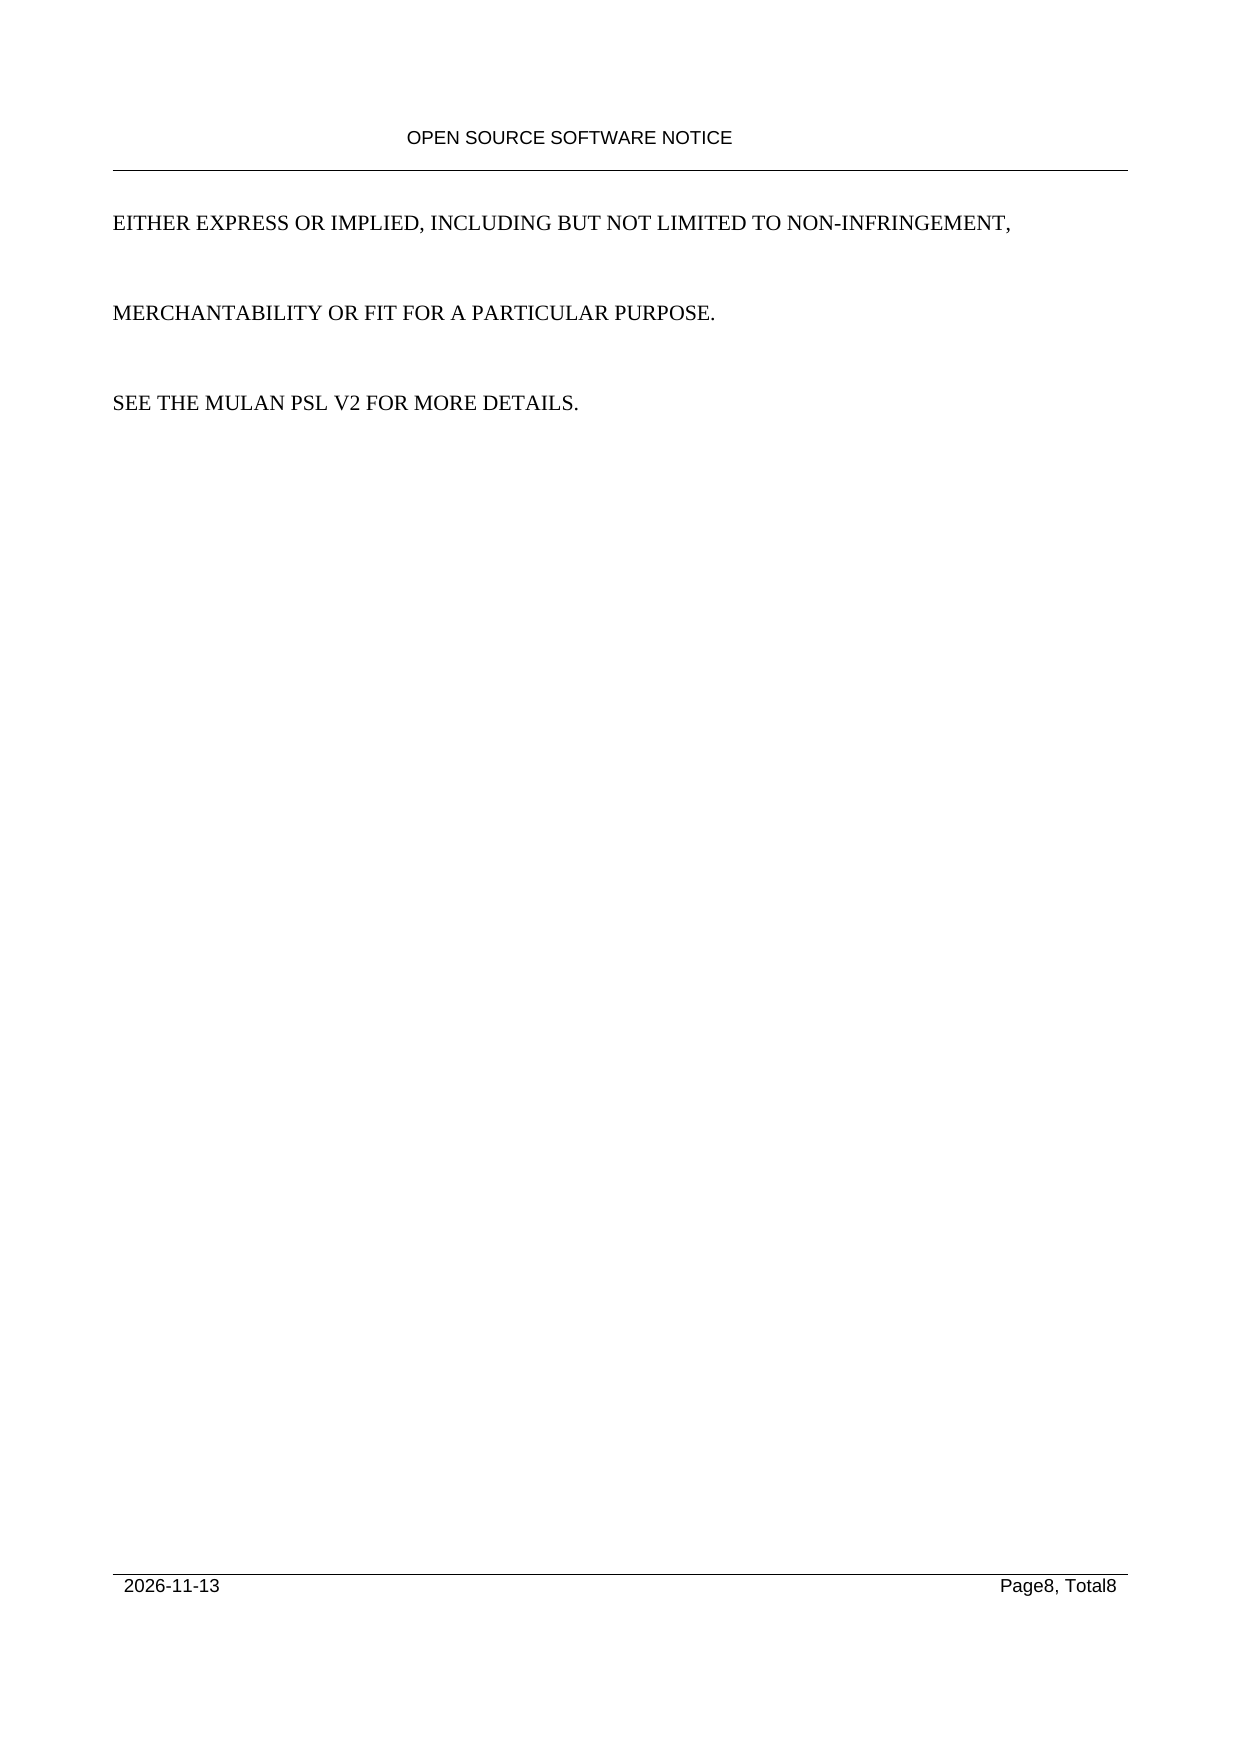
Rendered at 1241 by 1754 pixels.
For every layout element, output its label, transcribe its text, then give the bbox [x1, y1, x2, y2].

text See the Mulan PSL v2 for more details. [112, 387, 1128, 419]
text MERCHANTABILITY OR FIT FOR A PARTICULAR PURPOSE. [112, 297, 1128, 329]
text EITHER EXPRESS OR IMPLIED, INCLUDING BUT NOT LIMITED TO NON-INFRINGEMENT, [112, 206, 1128, 239]
